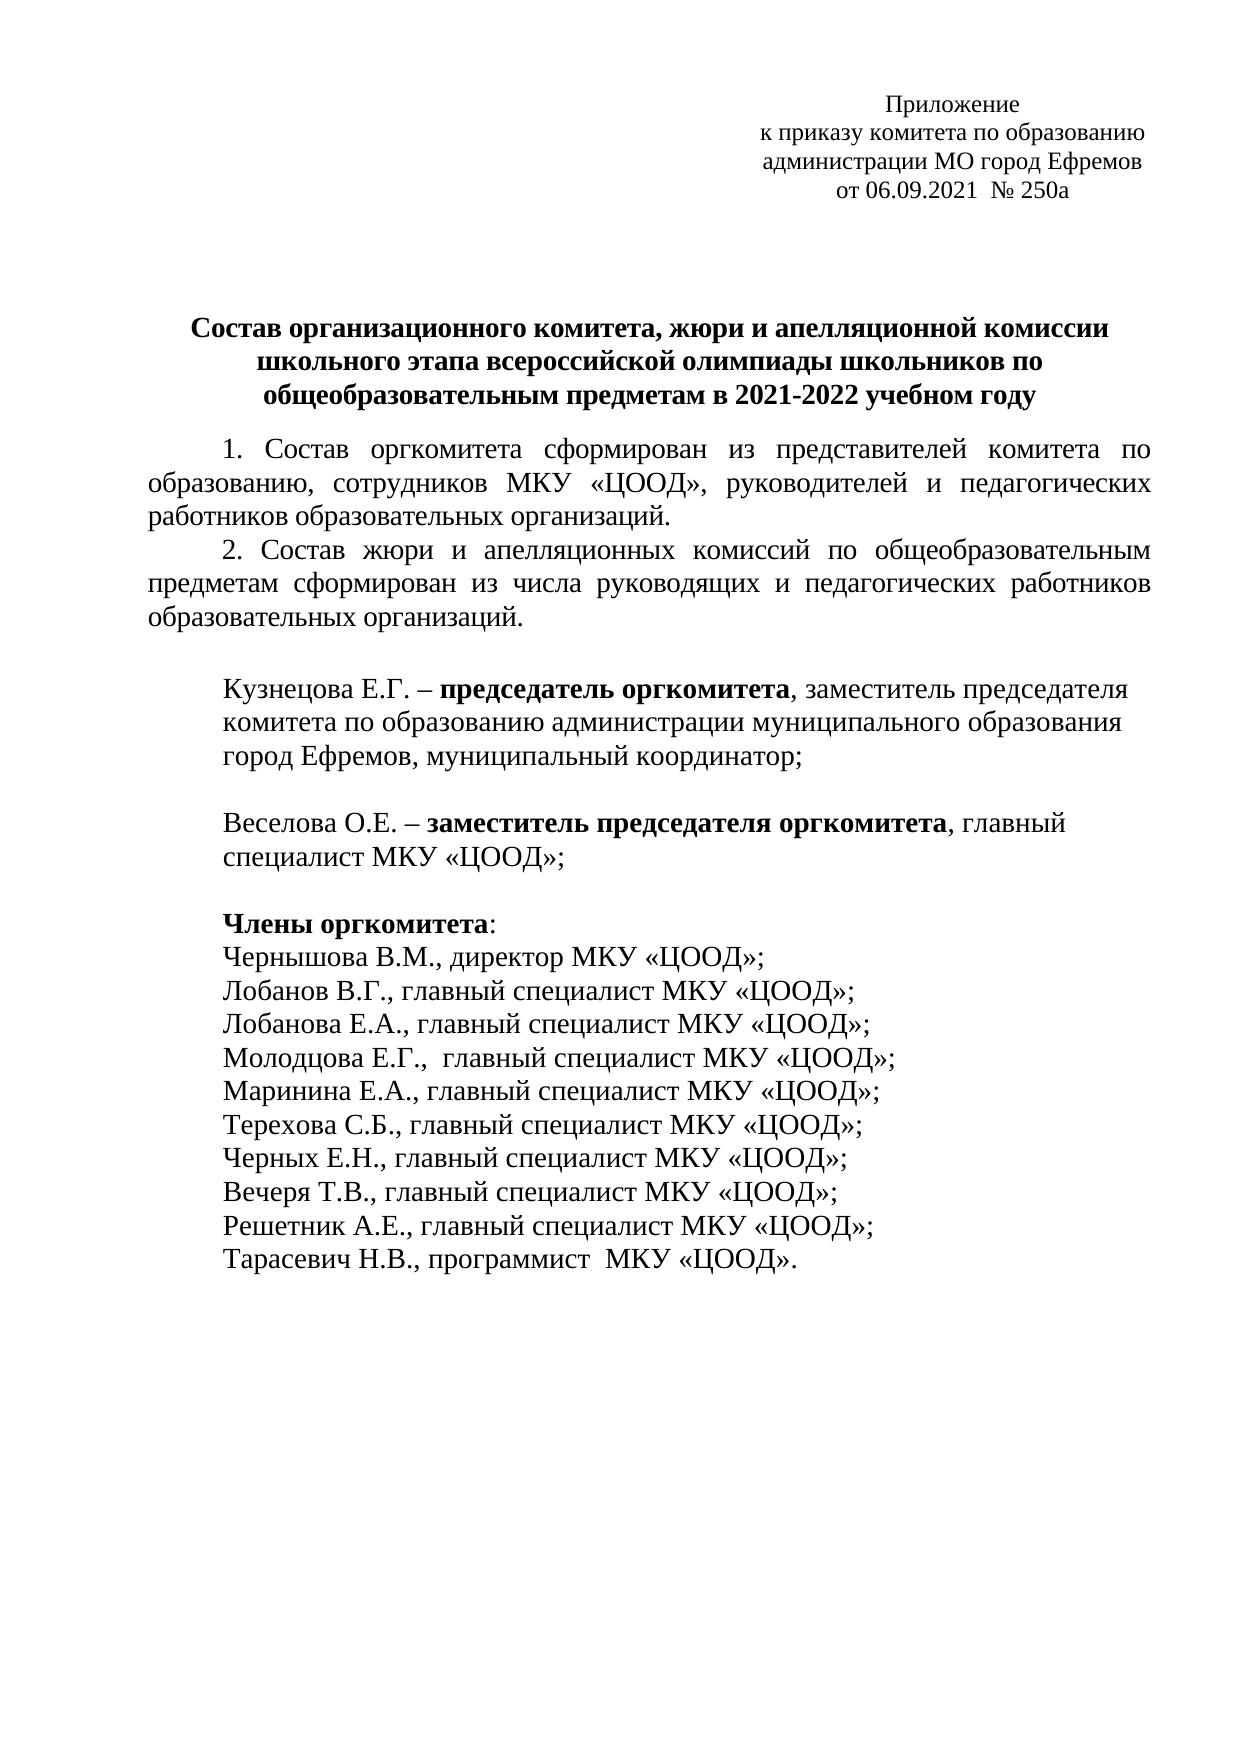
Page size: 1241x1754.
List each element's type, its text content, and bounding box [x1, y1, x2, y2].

list Тарасевич Н.В., программист МКУ «ЦООД». [223, 1241, 1152, 1275]
list Веселова О.Е. – заместитель председателя оргкомитета, главный специалист МКУ «ЦООД»; [223, 805, 1152, 872]
list Лобанов В.Г., главный специалист МКУ «ЦООД»; [223, 973, 1152, 1006]
text от 06.09.2021 № 250а [753, 175, 1152, 204]
text администрации МО город Ефремов [753, 146, 1152, 175]
list Черных Е.Н., главный специалист МКУ «ЦООД»; [223, 1141, 1152, 1174]
list Маринина Е.А., главный специалист МКУ «ЦООД»; [223, 1073, 1152, 1107]
list Лобанова Е.А., главный специалист МКУ «ЦООД»; [223, 1006, 1152, 1040]
list Терехова С.Б., главный специалист МКУ «ЦООД»; [223, 1107, 1152, 1141]
text 2. Состав жюри и апелляционных комиссий по общеобразовательным предметам сформирован из числа руководящих и педагогических работников образовательных организаций. [148, 532, 1152, 632]
text 1. Состав оргкомитета сформирован из представителей комитета по образованию, сотрудников МКУ «ЦООД», руководителей и педагогических работников образовательных организаций. [148, 431, 1152, 532]
list Члены оргкомитета: [223, 906, 1152, 939]
text к приказу комитета по образованию [753, 117, 1152, 146]
text Состав организационного комитета, жюри и апелляционной комиссии школьного этапа всероссийской олимпиады школьников по общеобразовательным предметам в 2021-2022 учебном году [148, 310, 1152, 410]
text Приложение [753, 89, 1152, 117]
list Решетник А.Е., главный специалист МКУ «ЦООД»; [223, 1208, 1152, 1241]
list Молодцова Е.Г., главный специалист МКУ «ЦООД»; [223, 1040, 1152, 1073]
list Вечеря Т.В., главный специалист МКУ «ЦООД»; [223, 1174, 1152, 1208]
list Чернышова В.М., директор МКУ «ЦООД»; [223, 939, 1152, 973]
list Кузнецова Е.Г. – председатель оргкомитета, заместитель председателя комитета по образованию администрации муниципального образования город Ефремов, муниципальный координатор; [223, 671, 1152, 772]
